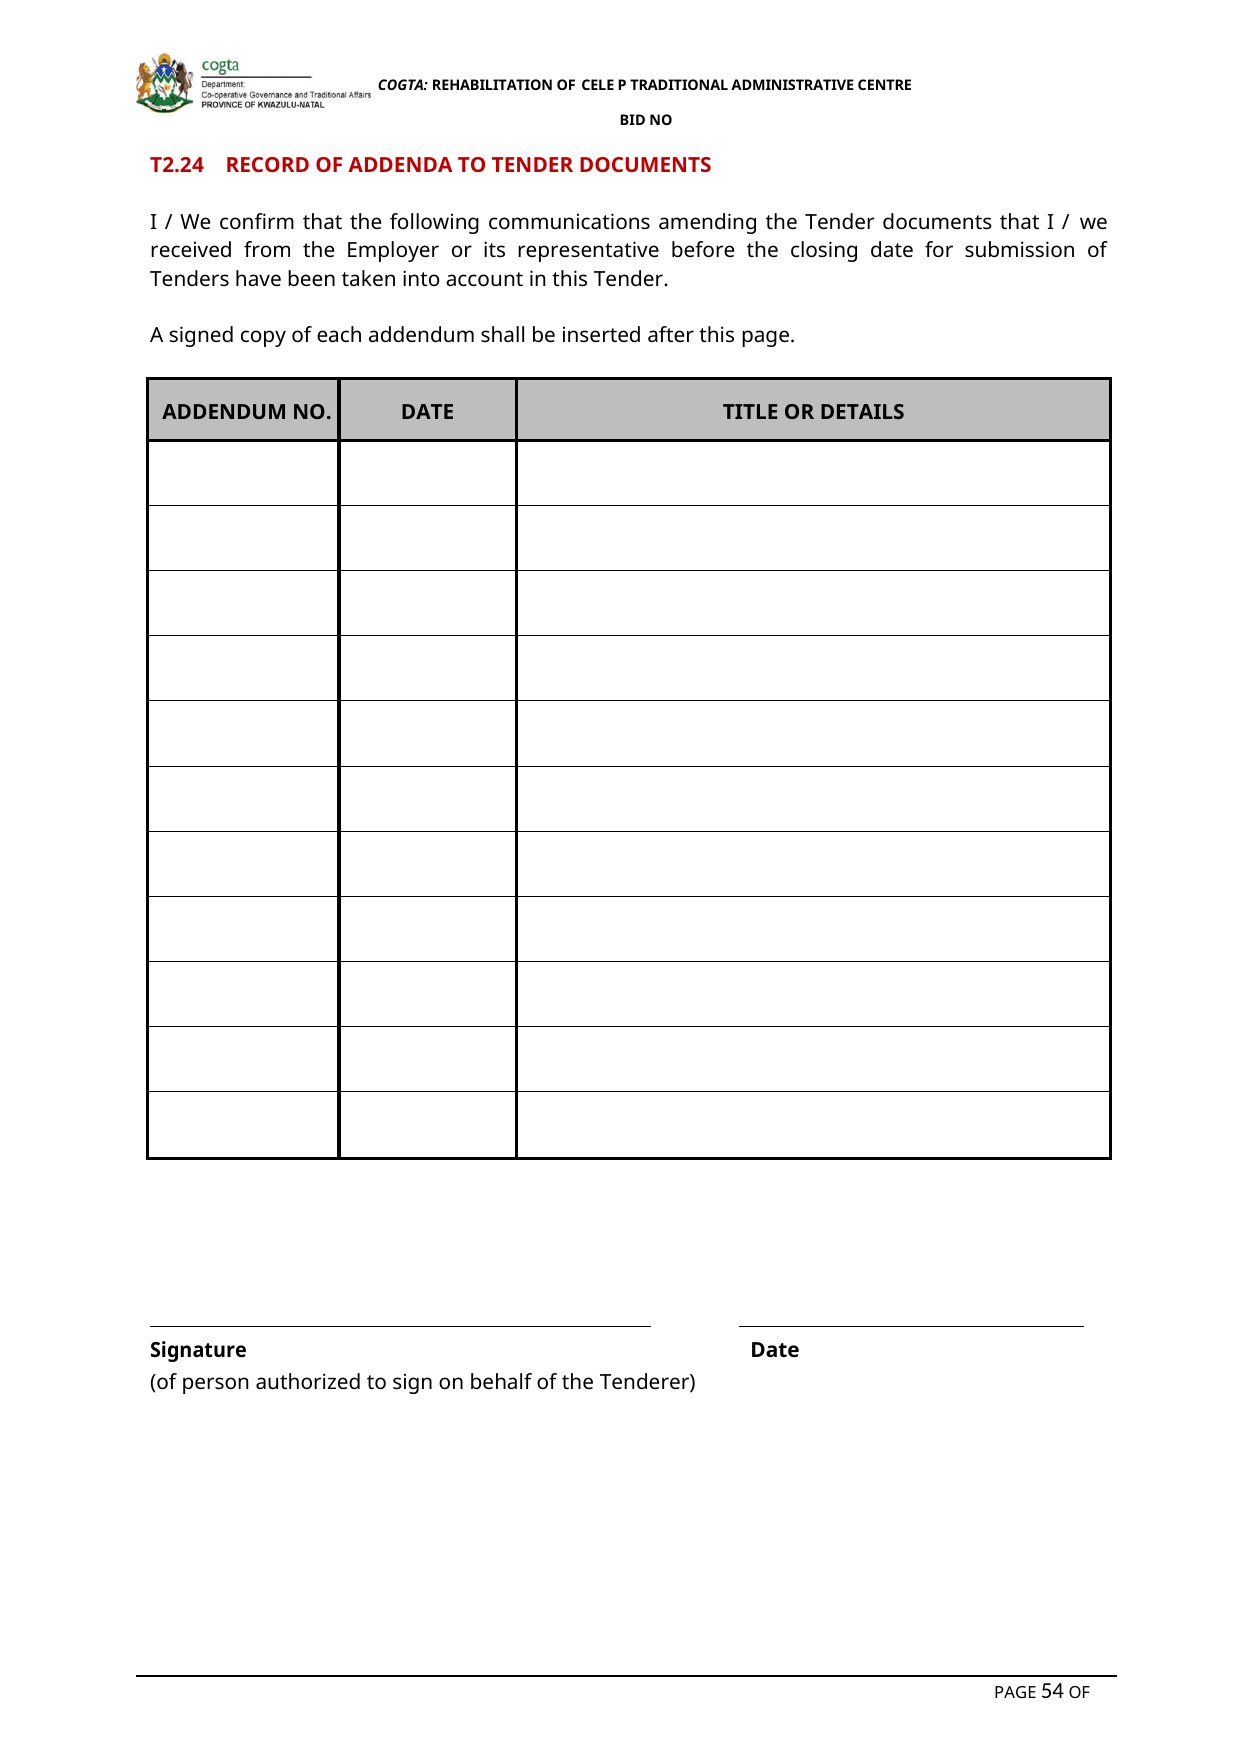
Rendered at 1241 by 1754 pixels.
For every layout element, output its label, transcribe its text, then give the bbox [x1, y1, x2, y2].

subtitle T2.24 RECORD OF ADDENDA TO TENDER DOCUMENTS [150, 150, 1130, 179]
table_cell [341, 571, 515, 635]
table_header DATE [341, 380, 515, 439]
table_cell [518, 832, 1109, 896]
table_header ADDENDUM NO. [149, 380, 337, 439]
table_cell [149, 962, 337, 1026]
table_cell [149, 571, 337, 635]
table_cell [149, 1027, 337, 1091]
table_header TITLE OR DETAILS [518, 380, 1109, 439]
picture [136, 52, 379, 118]
table_cell [341, 962, 515, 1026]
table_cell [518, 636, 1109, 700]
table_cell [518, 571, 1109, 635]
table_cell [341, 442, 515, 505]
table_cell [149, 636, 337, 700]
table_cell [341, 897, 515, 961]
table_cell [518, 506, 1109, 570]
table_cell [149, 506, 337, 570]
table_cell [518, 962, 1109, 1026]
table_cell [518, 767, 1109, 831]
table_cell [518, 1092, 1109, 1157]
table_cell [518, 1027, 1109, 1091]
text (of person authorized to sign on behalf of the Tenderer) [150, 1367, 1093, 1395]
table_cell [149, 442, 337, 505]
table_cell [149, 897, 337, 961]
table_cell [518, 897, 1109, 961]
table_cell [341, 636, 515, 700]
table_cell [341, 701, 515, 766]
subtitle Signature Date [150, 1335, 1093, 1363]
table_cell [341, 506, 515, 570]
text I / We confirm that the following communications amending the Tender documents that I / we received from the Employer or its representative before the closing date for submission of Tenders have been taken into account in this Tender. [150, 207, 1108, 292]
table_cell [518, 701, 1109, 766]
table_cell [149, 767, 337, 831]
table_cell [149, 701, 337, 766]
table_cell [341, 1027, 515, 1091]
table_cell [149, 1092, 337, 1157]
table_cell [341, 1092, 515, 1157]
table_cell [149, 832, 337, 896]
table_cell [341, 832, 515, 896]
table_cell [518, 442, 1109, 505]
table_cell [341, 767, 515, 831]
text A signed copy of each addendum shall be inserted after this page. [150, 320, 1130, 349]
